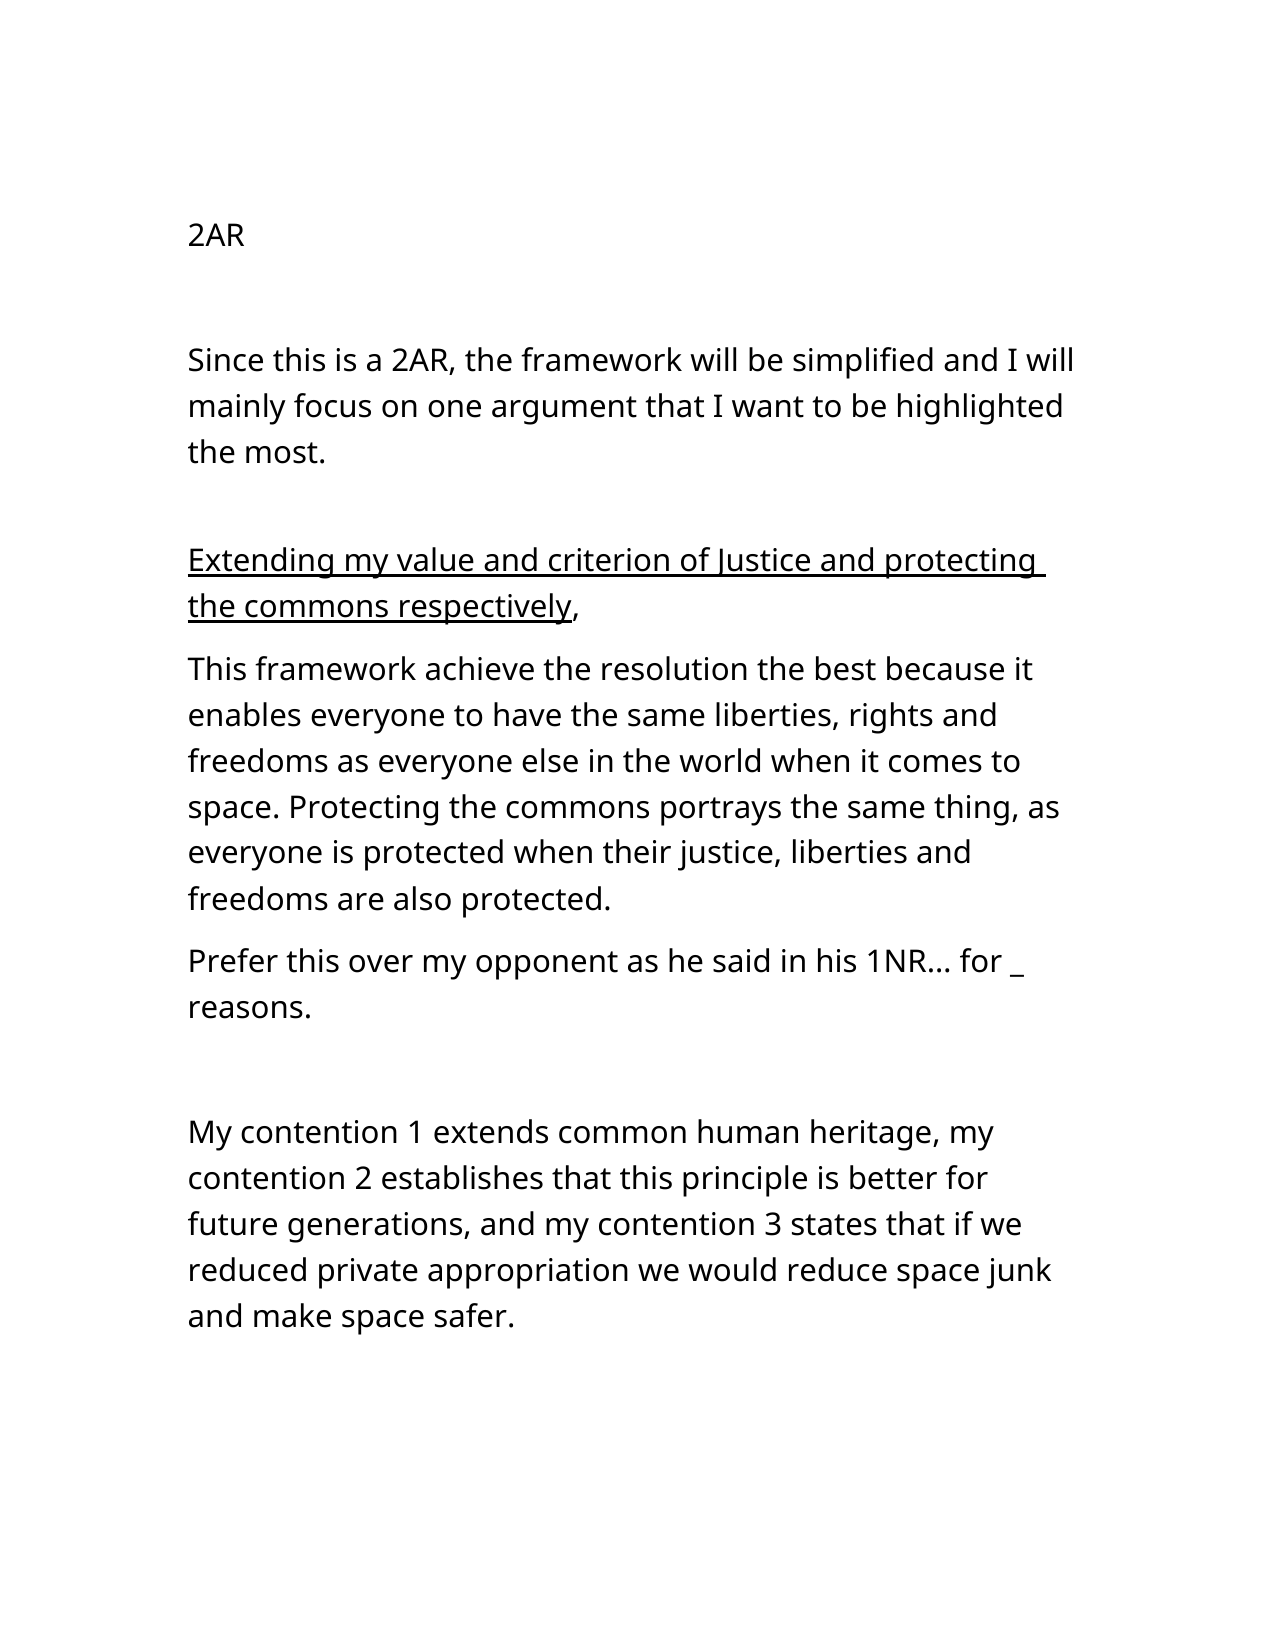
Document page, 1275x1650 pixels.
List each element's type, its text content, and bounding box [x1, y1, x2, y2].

text Since this is a 2AR, the framework will be simplified and I will mainly focus on one argument that I want to be highlighted the most. [187, 338, 1087, 472]
text Prefer this over my opponent as he said in his 1NR… for _ reasons. [187, 939, 1087, 1028]
text Extending my value and criterion of Justice and protecting the commons respectively, [187, 492, 1087, 627]
text My contention 1 extends common human heritage, my contention 2 establishes that this principle is better for future generations, and my contention 3 states that if we reduced private appropriation we would reduce space junk and make space safer. [187, 1110, 1087, 1337]
text 2AR [187, 213, 1087, 255]
text This framework achieve the resolution the best because it enables everyone to have the same liberties, rights and freedoms as everyone else in the world when it comes to space. Protecting the commons portrays the same thing, as everyone is protected when their justice, liberties and freedoms are also protected. [187, 647, 1087, 919]
